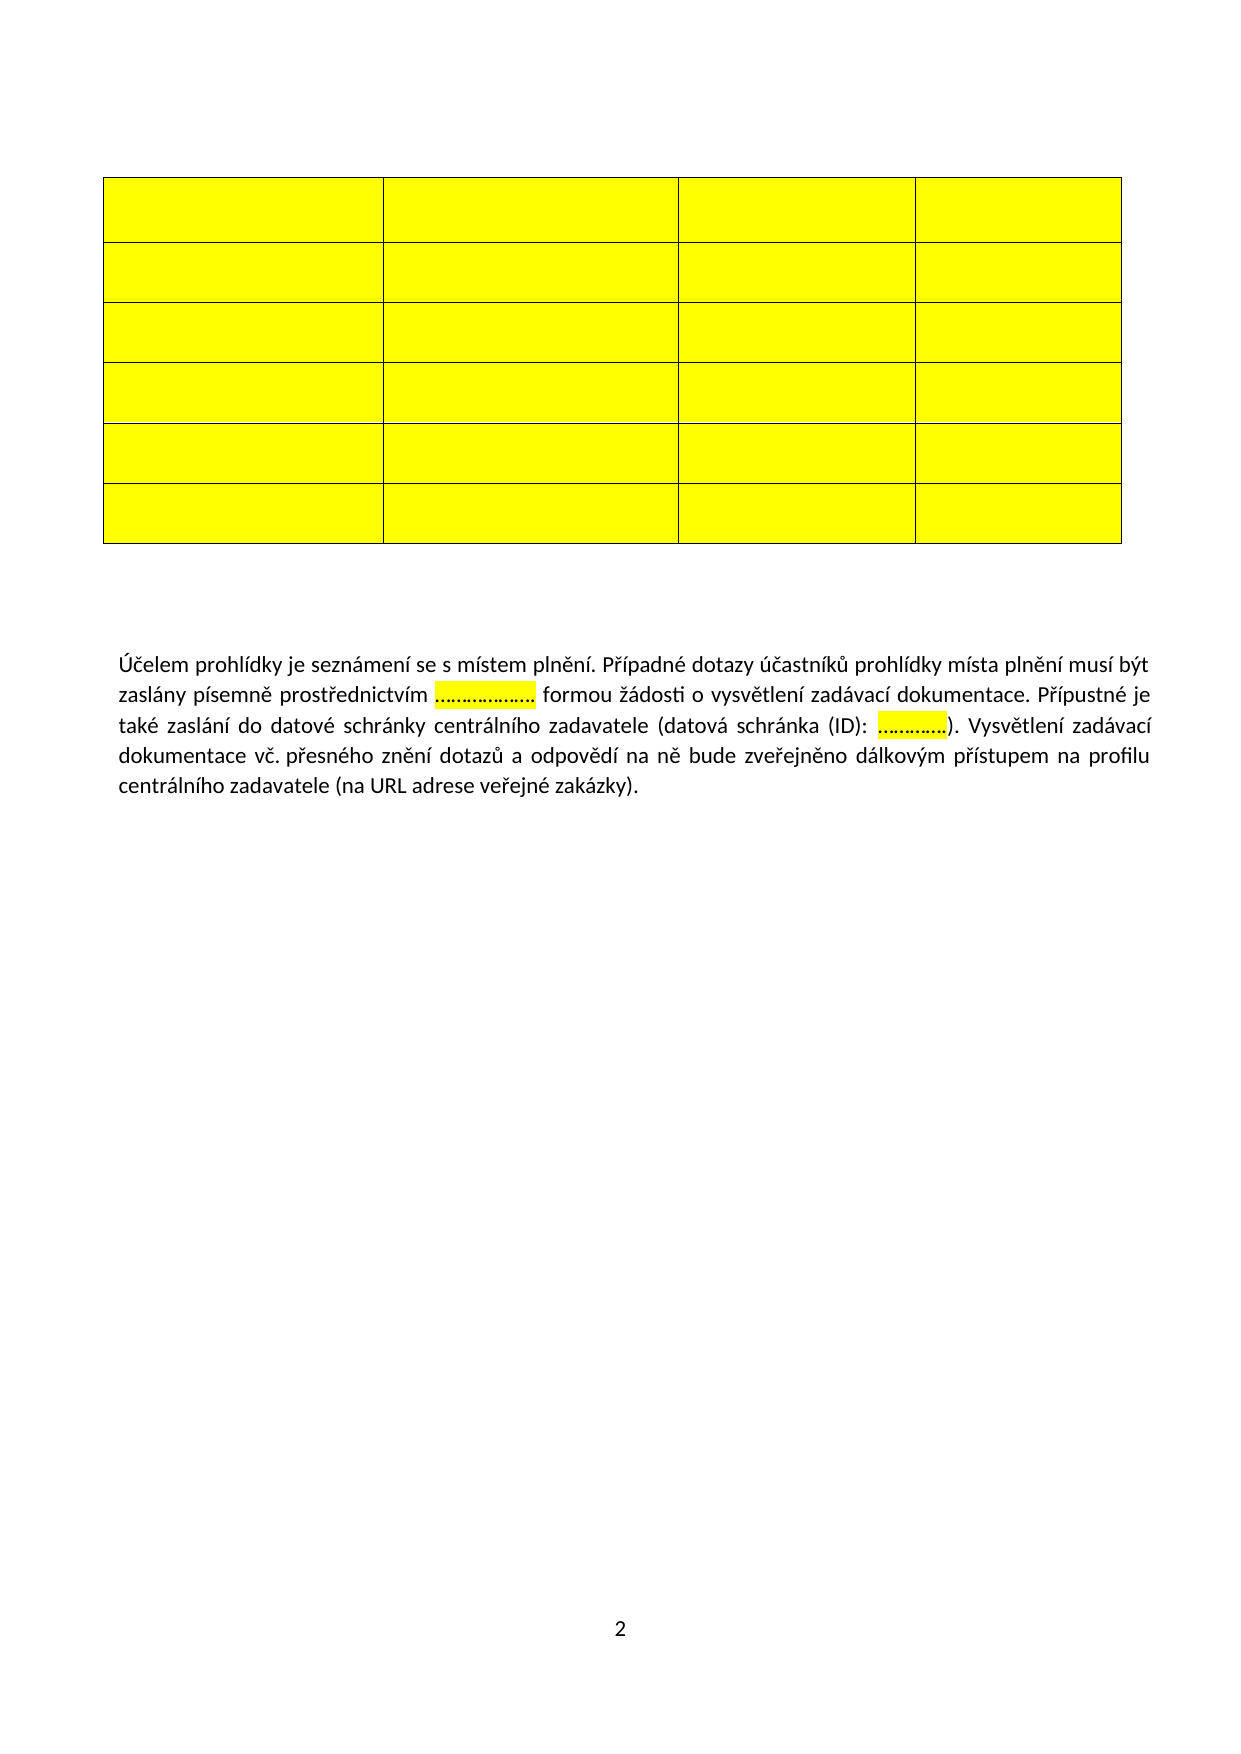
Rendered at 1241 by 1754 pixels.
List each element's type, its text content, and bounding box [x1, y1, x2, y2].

table_cell [916, 303, 1121, 362]
table_cell [104, 424, 383, 483]
table_cell [104, 303, 383, 362]
table_cell [679, 178, 915, 242]
table_cell [916, 424, 1121, 483]
table_cell [384, 243, 678, 302]
table_cell [384, 363, 678, 422]
table_cell [679, 363, 915, 422]
table_cell [679, 303, 915, 362]
table_cell [384, 424, 678, 483]
table_cell [384, 178, 678, 242]
table_cell [104, 178, 383, 242]
table_cell [916, 243, 1121, 302]
table_cell [679, 243, 915, 302]
table_cell [679, 424, 915, 483]
table_cell [104, 484, 383, 543]
table_cell [916, 178, 1121, 242]
table_cell [384, 303, 678, 362]
table_cell [104, 363, 383, 422]
table_cell [679, 484, 915, 543]
table_cell [104, 243, 383, 302]
table_cell [916, 484, 1121, 543]
table_cell [916, 363, 1121, 422]
text Účelem prohlídky je seznámení se s místem plnění. Případné dotazy účastníků prohlídky místa plnění musí být zaslány písemně prostřednictvím ………………. formou žádosti o vysvětlení zadávací dokumentace. Přípustné je také zaslání do datové schránky centrálního zadavatele (datová schránka (ID): ………….). Vysvětlení zadávací dokumentace vč. přesného znění dotazů a odpovědí na ně bude zveřejněno dálkovým přístupem na profilu centrálního zadavatele (na URL adrese veřejné zakázky). [118, 650, 1152, 799]
table_cell [384, 484, 678, 543]
